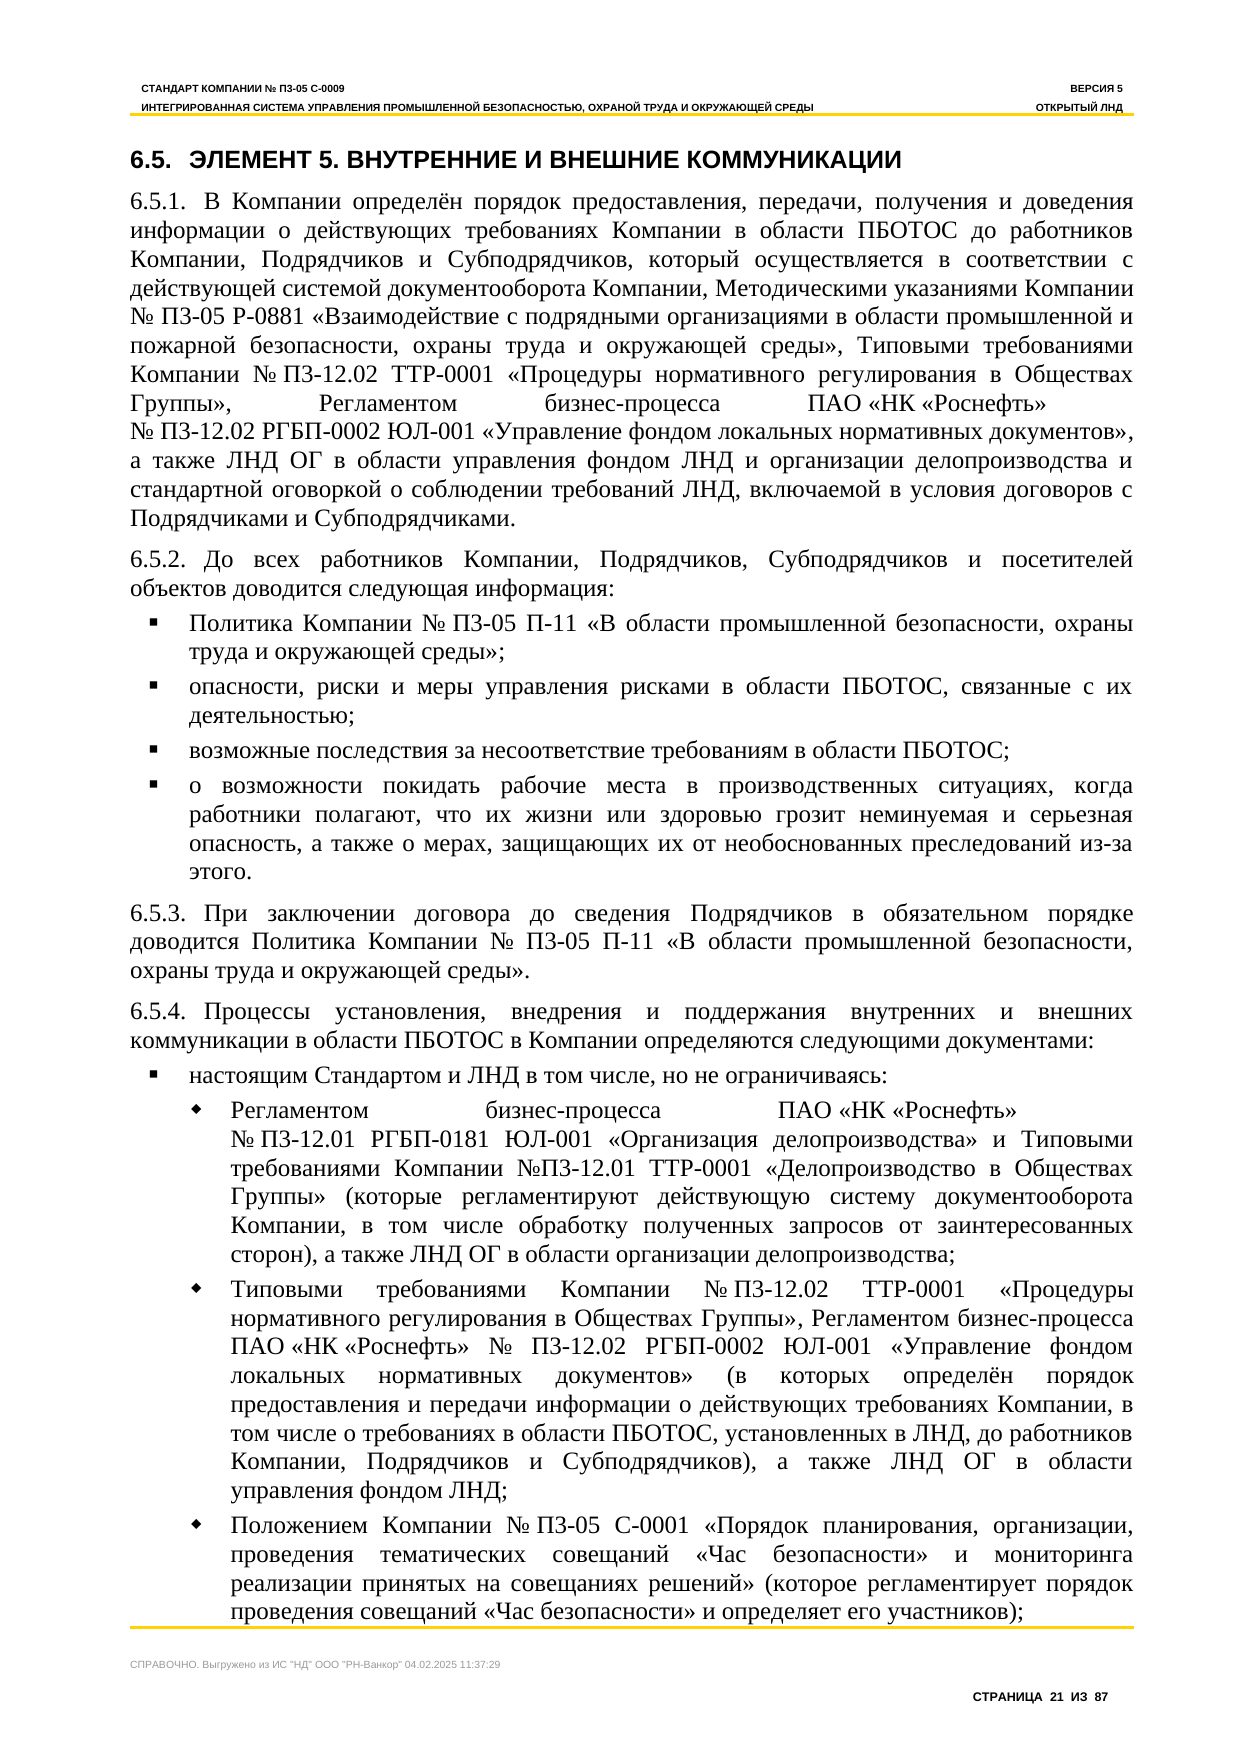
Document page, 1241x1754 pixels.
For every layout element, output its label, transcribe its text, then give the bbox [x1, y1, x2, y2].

list При заключении договора до сведения Подрядчиков в обязательном порядке доводится Политика Компании № П3-05 П-11 «В области промышленной безопасности, охраны труда и окружающей среды». [130, 898, 1134, 984]
list о возможности покидать рабочие места в производственных ситуациях, когда работники полагают, что их жизни или здоровью грозит неминуемая и серьезная опасность, а также о мерах, защищающих их от необоснованных преследований из-за этого. [148, 770, 1134, 885]
list возможные последствия за несоответствие требованиям в области ПБОТОС; [148, 735, 1134, 764]
list В Компании определён порядок предоставления, передачи, получения и доведения информации о действующих требованиях Компании в области ПБОТОС до работников Компании, Подрядчиков и Субподрядчиков, который осуществляется в соответствии с действующей системой документооборота Компании, Методическими указаниями Компании № П3-05 Р-0881 «Взаимодействие с подрядными организациями в области промышленной и пожарной безопасности, охраны труда и окружающей среды», Типовыми требованиями Компании № П3-12.02 ТТР-0001 «Процедуры нормативного регулирования в Обществах Группы», Регламентом бизнес-процесса ПАО «НК «Роснефть» № П3-12.02 РГБП-0002 ЮЛ-001 «Управление фондом локальных нормативных документов», а также ЛНД ОГ в области управления фондом ЛНД и организации делопроизводства и стандартной оговоркой о соблюдении требований ЛНД, включаемой в условия договоров с Подрядчиками и Субподрядчиками. [130, 186, 1134, 531]
list Типовыми требованиями Компании № П3-12.02 ТТР-0001 «Процедуры нормативного регулирования в Обществах Группы», Регламентом бизнес-процесса ПАО «НК «Роснефть» № П3-12.02 РГБП-0002 ЮЛ-001 «Управление фондом локальных нормативных документов» (в которых определён порядок предоставления и передачи информации о действующих требованиях Компании, в том числе о требованиях в области ПБОТОС, установленных в ЛНД, до работников Компании, Подрядчиков и Субподрядчиков), а также ЛНД ОГ в области управления фондом ЛНД; [189, 1274, 1134, 1504]
text ЭЛЕМЕНТ 5. ВНУТРЕННИЕ И ВНЕШНИЕ КОММУНИКАЦИИ [130, 145, 1134, 174]
list Регламентом бизнес-процесса ПАО «НК «Роснефть» № П3-12.01 РГБП-0181 ЮЛ-001 «Организация делопроизводства» и Типовыми требованиями Компании №П3-12.01 ТТР-0001 «Делопроизводство в Обществах Группы» (которые регламентируют действующую систему документооборота Компании, в том числе обработку полученных запросов от заинтересованных сторон), а также ЛНД ОГ в области организации делопроизводства; [189, 1095, 1134, 1268]
list настоящим Стандартом и ЛНД в том числе, но не ограничиваясь: [148, 1060, 1134, 1089]
list Положением Компании № П3-05 С-0001 «Порядок планирования, организации, проведения тематических совещаний «Час безопасности» и мониторинга реализации принятых на совещаниях решений» (которое регламентирует порядок проведения совещаний «Час безопасности» и определяет его участников); [189, 1510, 1134, 1625]
list Процессы установления, внедрения и поддержания внутренних и внешних коммуникации в области ПБОТОС в Компании определяются следующими документами: [130, 996, 1134, 1054]
list До всех работников Компании, Подрядчиков, Субподрядчиков и посетителей объектов доводится следующая информация: [130, 544, 1134, 601]
list опасности, риски и меры управления рисками в области ПБОТОС, связанные с их деятельностью; [148, 671, 1134, 729]
list Политика Компании № П3-05 П-11 «В области промышленной безопасности, охраны труда и окружающей среды»; [148, 608, 1134, 665]
